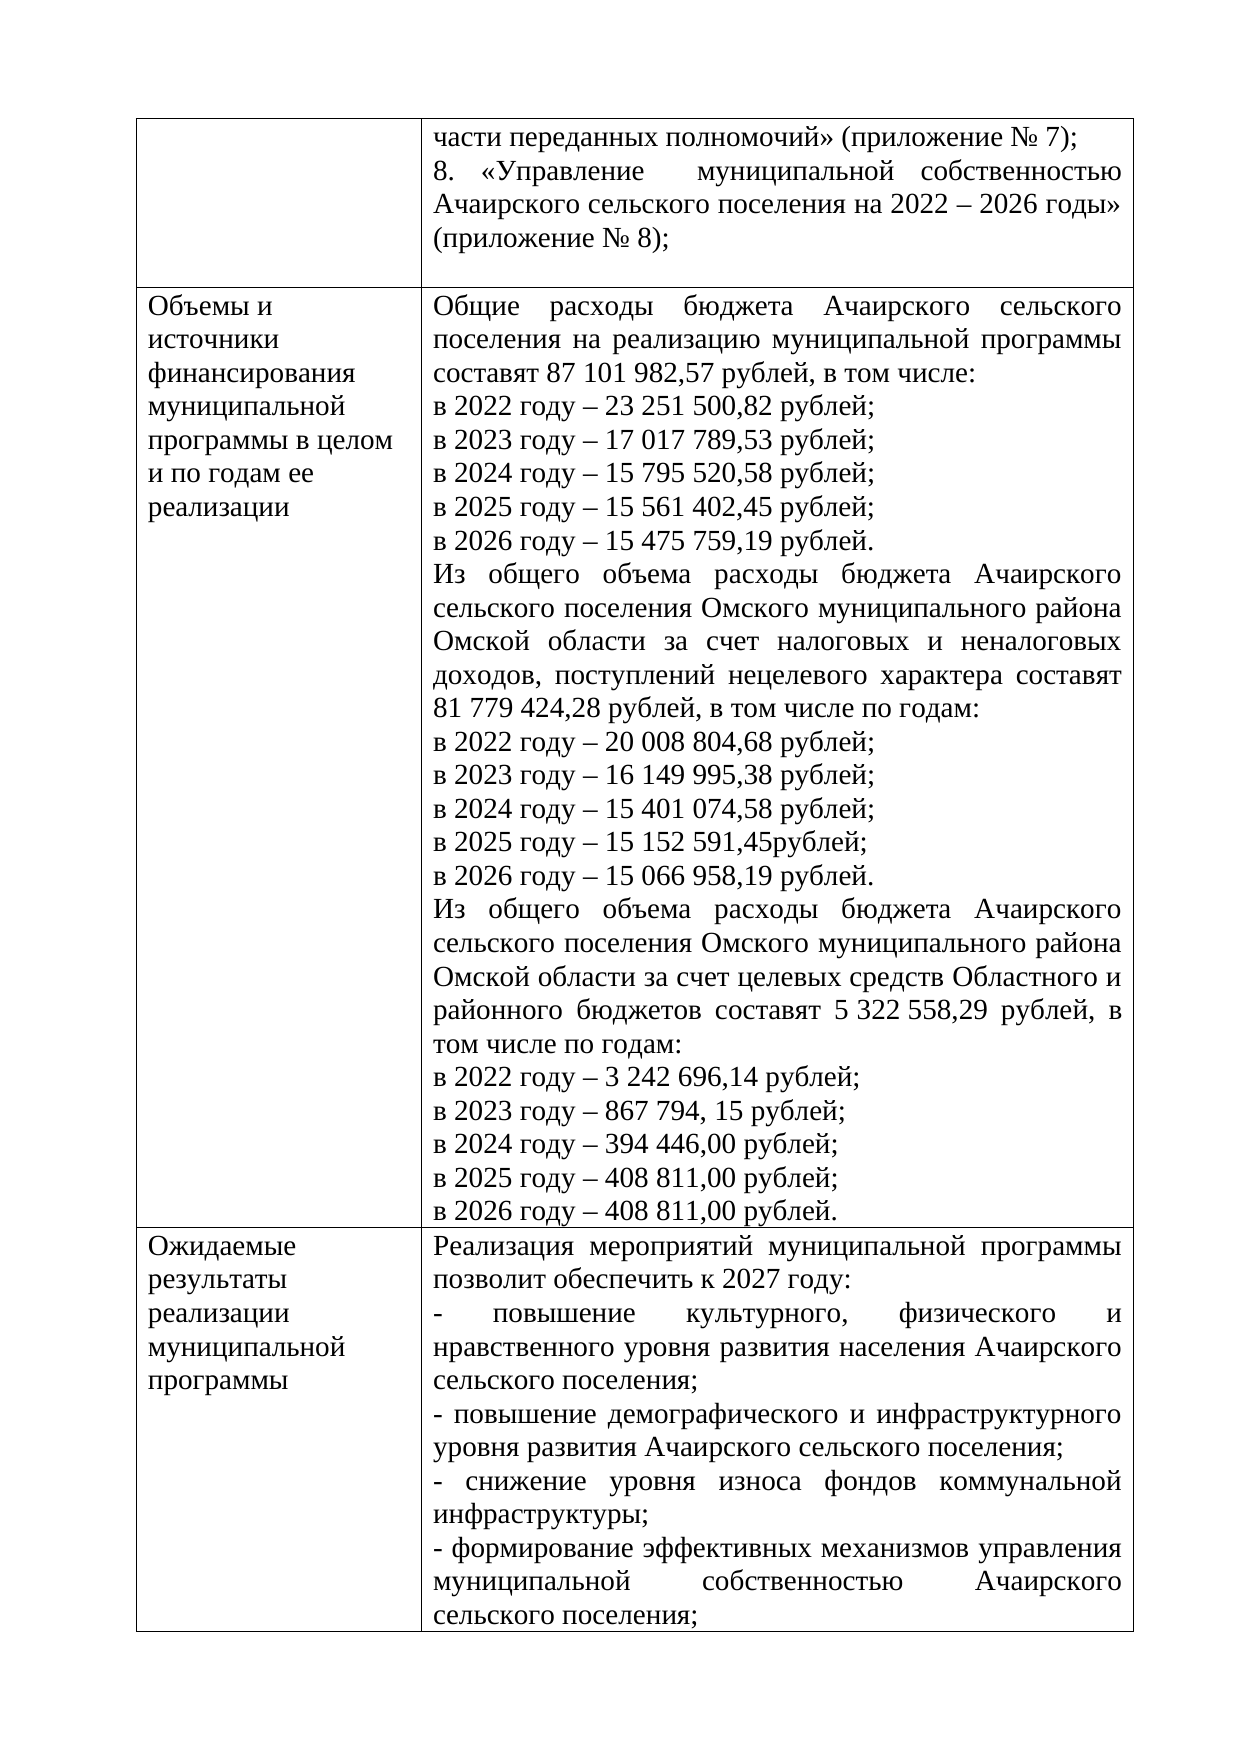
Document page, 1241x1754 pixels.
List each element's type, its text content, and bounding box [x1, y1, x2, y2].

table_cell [137, 1228, 421, 1631]
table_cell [137, 119, 421, 287]
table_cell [422, 1228, 1133, 1631]
table_cell Объемы и источники финансирования муниципальной программы в целом и по годам ее реализации [137, 288, 421, 1227]
table_cell Общие расходы бюджета Ачаирского сельского поселения на реализацию муниципальной программы составят 87 101 982,57 рублей, в том числе: в 2022 году – 23 251 500,82 рублей; в 2023 году – 17 017 789,53 рублей; в 2024 году – 15 795 520,58 рублей; в 2025 году – 15 561 402,45 рублей; в 2026 году – 15 475 759,19 рублей. Из общего объема расходы бюджета Ачаирского сельского поселения Омского муниципального района Омской области за счет налоговых и неналоговых доходов, поступлений нецелевого характера составят 81 779 424,28 рублей, в том числе по годам: в 2022 году – 20 008 804,68 рублей; в 2023 году – 16 149 995,38 рублей; в 2024 году – 15 401 074,58 рублей; в 2025 году – 15 152 591,45рублей; в 2026 году – 15 066 958,19 рублей. Из общего объема расходы бюджета Ачаирского сельского поселения Омского муниципального района Омской области за счет целевых средств Областного и районного бюджетов составят 5 322 558,29 рублей, в том числе по годам: в 2022 году – 3 242 696,14 рублей; в 2023 году – 867 794, 15 рублей; в 2024 году – 394 446,00 рублей; в 2025 году – 408 811,00 рублей; в 2026 году – 408 811,00 рублей. [422, 288, 1133, 1227]
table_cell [422, 119, 1133, 287]
